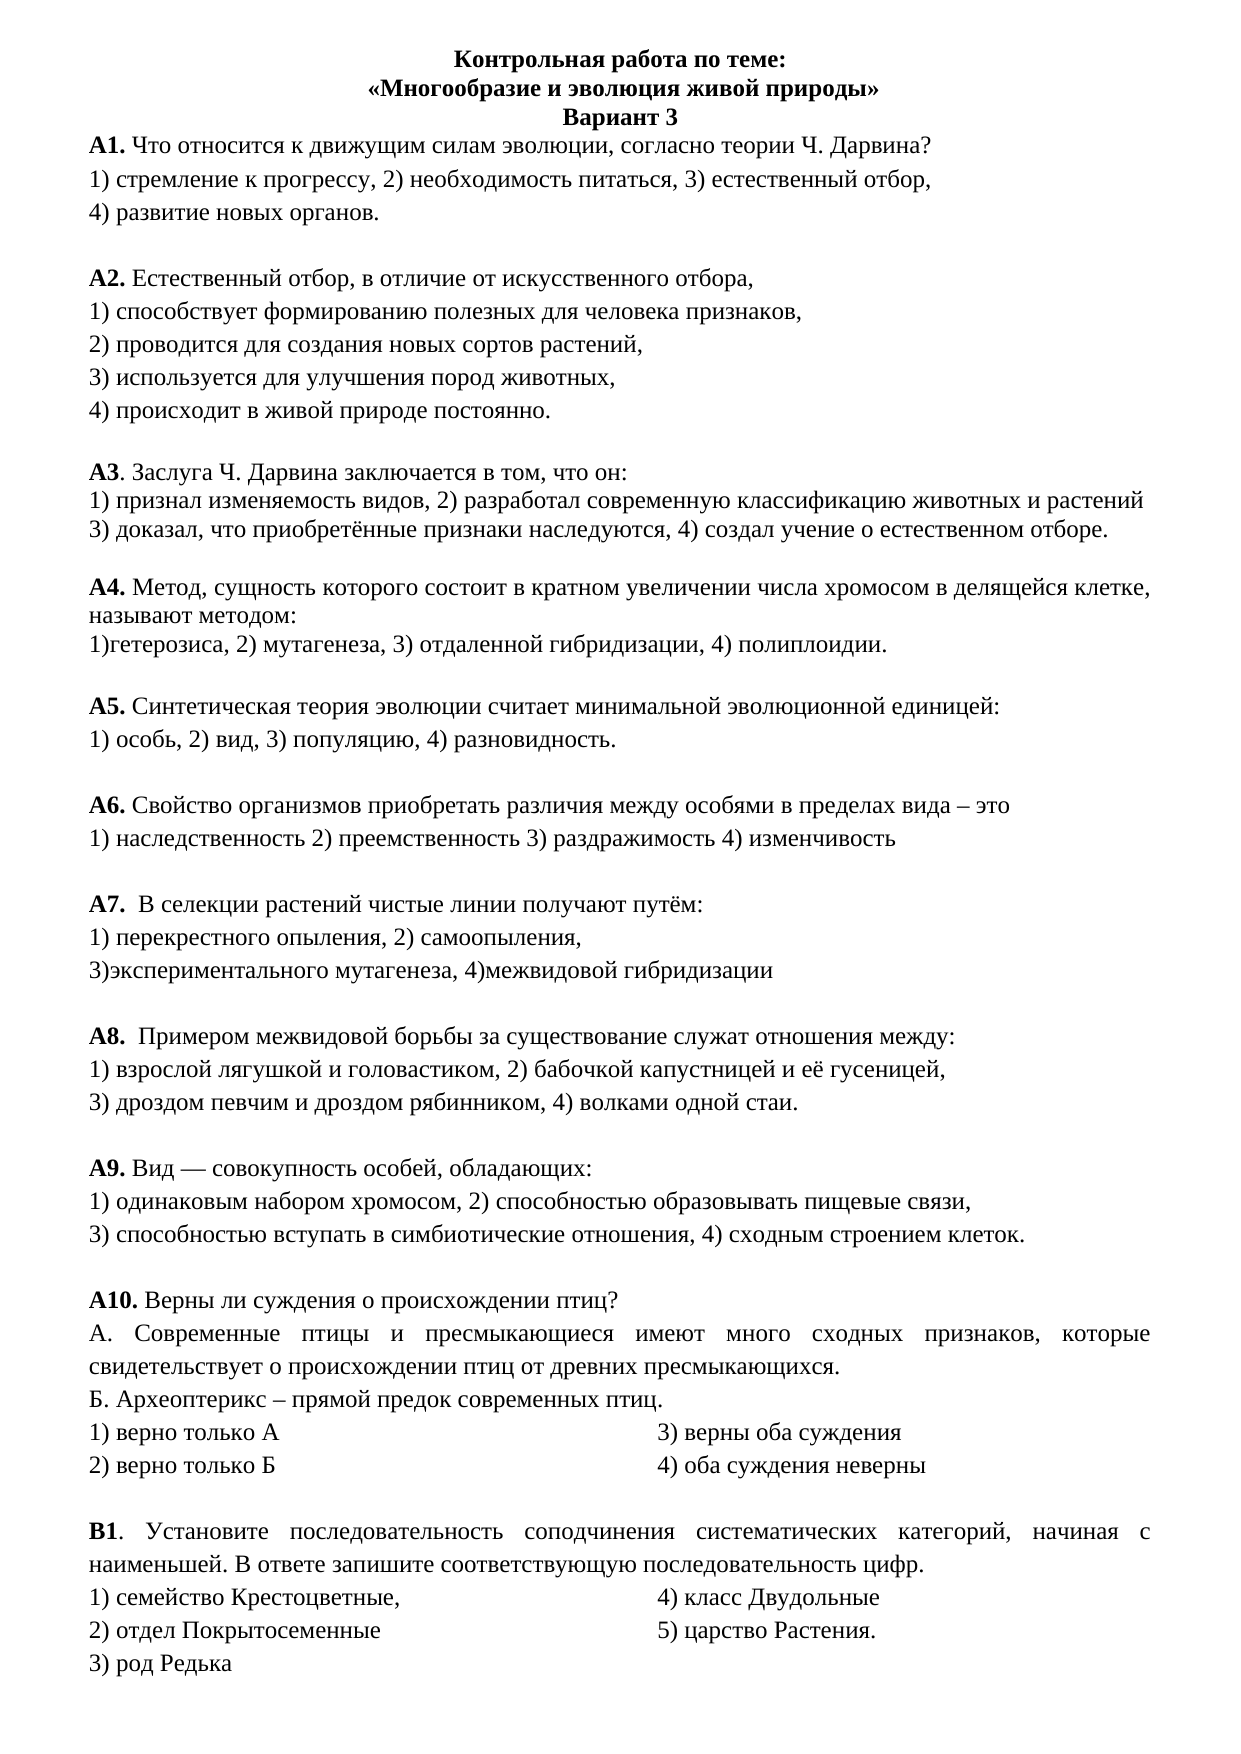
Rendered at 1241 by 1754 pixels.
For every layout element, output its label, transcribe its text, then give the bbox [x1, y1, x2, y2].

text 4) оба суждения неверны [657, 1450, 1152, 1479]
text А3. Заслуга Ч. Дарвина заключается в том, что он: [89, 457, 1152, 485]
text 3) способностью вступать в симбиотические отношения, 4) сходным строением клеток. [89, 1219, 1152, 1248]
text А9. Вид — совокупность особей, обладающих: [89, 1153, 1152, 1182]
text А4. Метод, сущность которого состоит в кратном увеличении числа хромосом в делящейся клетке, называют методом: [89, 572, 1152, 629]
text «Многообразие и эволюция живой природы» [89, 73, 1152, 102]
text А1. Что относится к движущим силам эволюции, согласно теории Ч. Дарвина? [89, 131, 1152, 159]
text А5. Синтетическая теория эволюции считает минимальной эволюционной единицей: [89, 691, 1152, 719]
text 3) доказал, что приобретённые признаки наследуются, 4) создал учение о естественном отборе. [89, 514, 1152, 543]
text 2) верно только Б [89, 1450, 583, 1479]
text А2. Естественный отбор, в отличие от искусственного отбора, [89, 263, 1152, 291]
text 2) отдел Покрытосеменные [89, 1615, 583, 1644]
text А10. Верны ли суждения о происхождении птиц? [89, 1285, 1152, 1314]
text 3) дроздом певчим и дроздом рябинником, 4) волками одной стаи. [89, 1087, 1152, 1116]
text 1) особь, 2) вид, 3) популяцию, 4) разновидность. [89, 724, 1152, 753]
text 1) перекрестного опыления, 2) самоопыления, [89, 922, 1152, 951]
text 5) царство Растения. [657, 1615, 1152, 1644]
text 1) одинаковым набором хромосом, 2) способностью образовывать пищевые связи, [89, 1186, 1152, 1215]
text 4) развитие новых органов. [89, 197, 1152, 225]
text А7. В селекции растений чистые линии получают путём: [89, 889, 1152, 918]
text 4) класс Двудольные [657, 1582, 1152, 1611]
text 3) используется для улучшения пород животных, [89, 362, 1152, 391]
text А. Современные птицы и пресмыкающиеся имеют много сходных признаков, которые свидетельствует о происхождении птиц от древних пресмыкающихся. [89, 1318, 1152, 1380]
text 3)экспериментального мутагенеза, 4)межвидовой гибридизации [89, 955, 1152, 984]
text 1) стремление к прогрессу, 2) необходимость питаться, 3) естественный отбор, [89, 164, 1152, 192]
text 1) способствует формированию полезных для человека признаков, [89, 296, 1152, 324]
text А8. Примером межвидовой борьбы за существование служат отношения между: [89, 1021, 1152, 1050]
text 1) наследственность 2) преемственность 3) раздражимость 4) изменчивость [89, 823, 1152, 852]
text 1) семейство Крестоцветные, [89, 1582, 583, 1611]
text Контрольная работа по теме: [89, 44, 1152, 73]
text 1) верно только А [89, 1417, 583, 1446]
text 1) признал изменяемость видов, 2) разработал современную классификацию животных и растений [89, 485, 1152, 514]
text 3) верны оба суждения [657, 1417, 1152, 1446]
text В1. Установите последовательность соподчинения систематических категорий, начиная с наименьшей. В ответе запишите соответствующую последовательность цифр. [89, 1516, 1152, 1578]
text 4) происходит в живой природе постоянно. [89, 395, 1152, 423]
text Вариант 3 [89, 102, 1152, 131]
text 1) взрослой лягушкой и головастиком, 2) бабочкой капустницей и её гусеницей, [89, 1054, 1152, 1083]
text А6. Свойство организмов приобретать различия между особями в пределах вида – это [89, 790, 1152, 819]
text 1)гетерозиса, 2) мутагенеза, 3) отдаленной гибридизации, 4) полиплоидии. [89, 629, 1152, 658]
text Б. Археоптерикс – прямой предок современных птиц. [89, 1384, 1152, 1413]
text 3) род Редька [89, 1648, 583, 1677]
text 2) проводится для создания новых сортов растений, [89, 329, 1152, 357]
